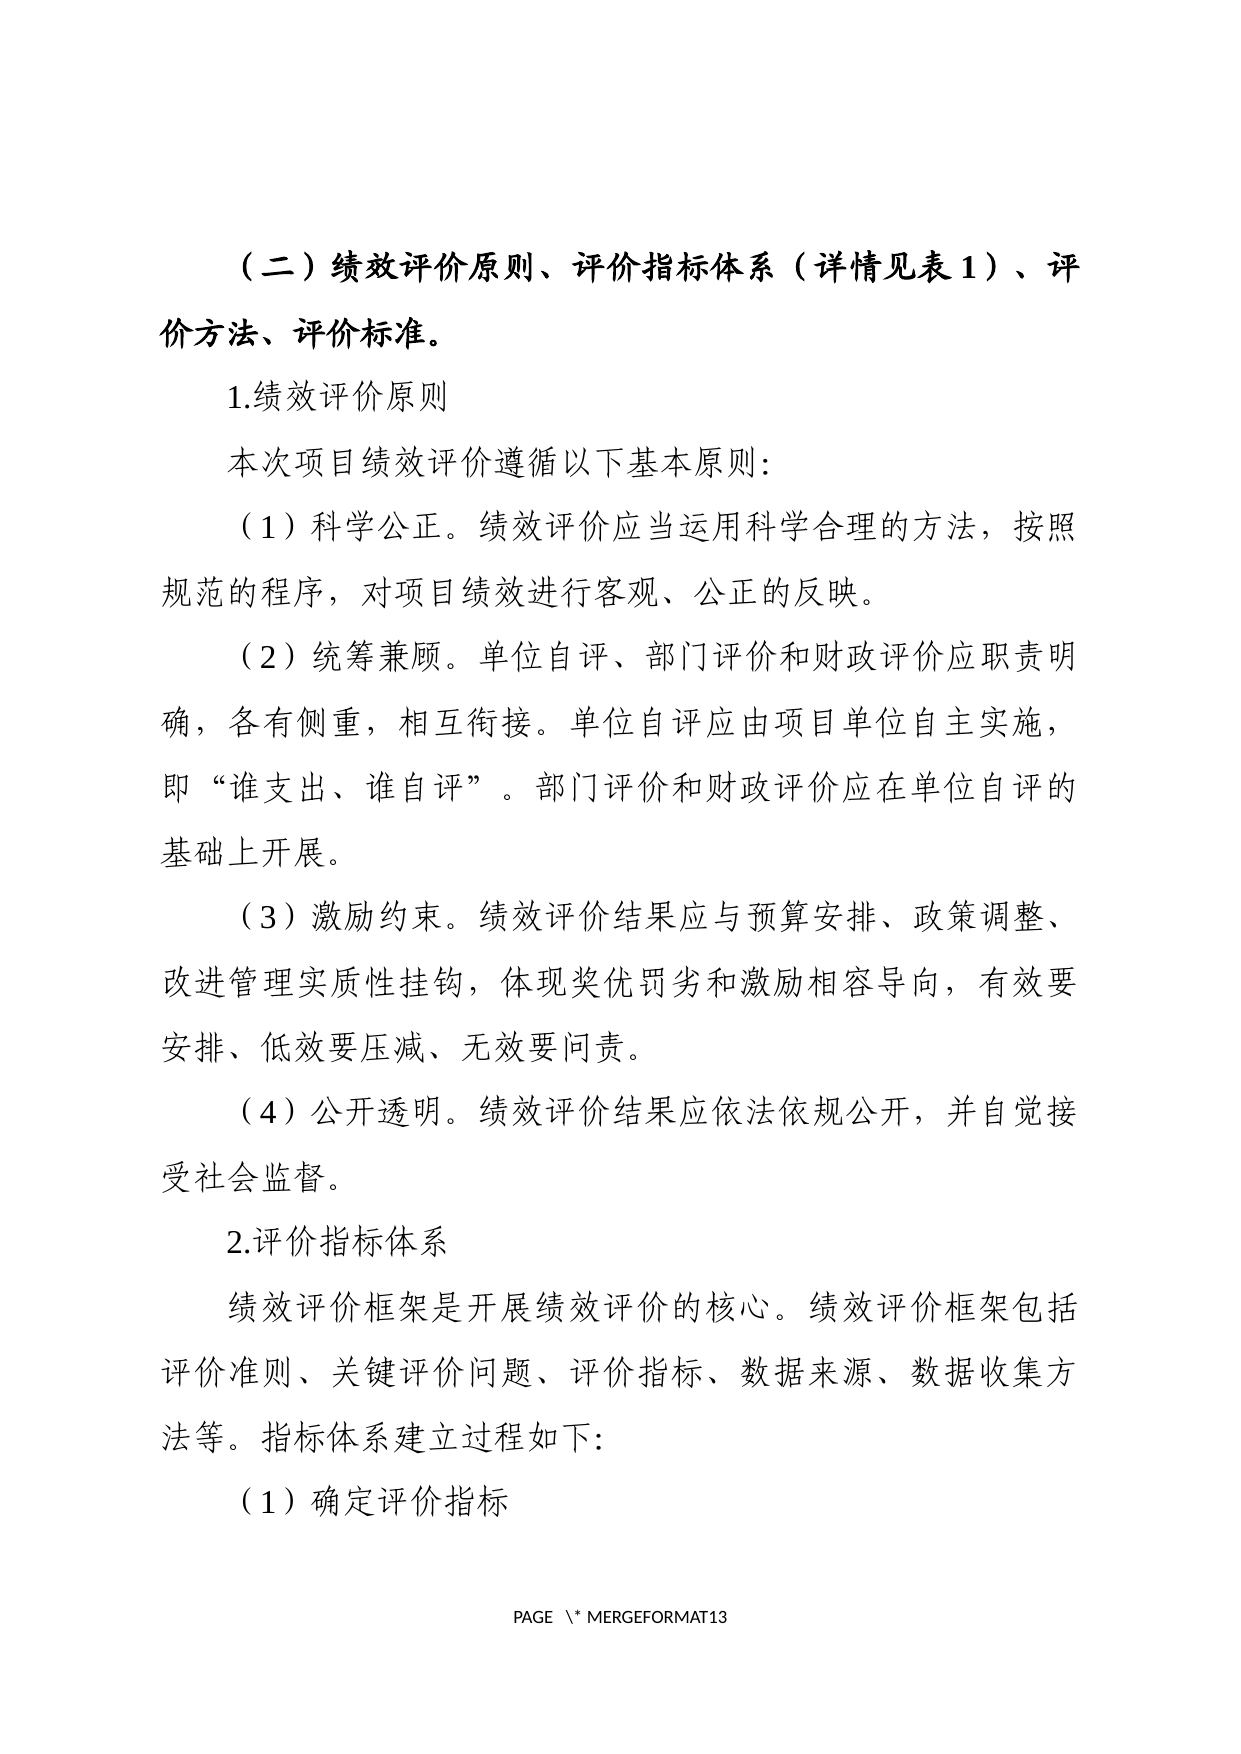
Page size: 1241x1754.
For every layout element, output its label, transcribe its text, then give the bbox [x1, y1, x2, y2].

title （2）统筹兼顾。单位自评、部门评价和财政评价应职责明确，各有侧重，相互衔接。单位自评应由项目单位自主实施，即“谁支出、谁自评”。部门评价和财政评价应在单位自评的基础上开展。 [159, 623, 1081, 883]
title （1）科学公正。绩效评价应当运用科学合理的方法，按照规范的程序，对项目绩效进行客观、公正的反映。 [159, 493, 1081, 623]
title （4）公开透明。绩效评价结果应依法依规公开，并自觉接受社会监督。 [159, 1078, 1081, 1208]
text 本次项目绩效评价遵循以下基本原则： [159, 428, 1081, 493]
text （1）确定评价指标 [159, 1468, 1081, 1533]
title 1.绩效评价原则 [159, 363, 1081, 428]
title （3）激励约束。绩效评价结果应与预算安排、政策调整、改进管理实质性挂钩，体现奖优罚劣和激励相容导向，有效要安排、低效要压减、无效要问责。 [159, 883, 1081, 1078]
text 绩效评价框架是开展绩效评价的核心。绩效评价框架包括评价准则、关键评价问题、评价指标、数据来源、数据收集方法等。指标体系建立过程如下： [159, 1273, 1081, 1468]
title 2.评价指标体系 [159, 1208, 1081, 1273]
text （二）绩效评价原则、评价指标体系（详情见表1）、评价方法、评价标准。 [159, 233, 1081, 363]
